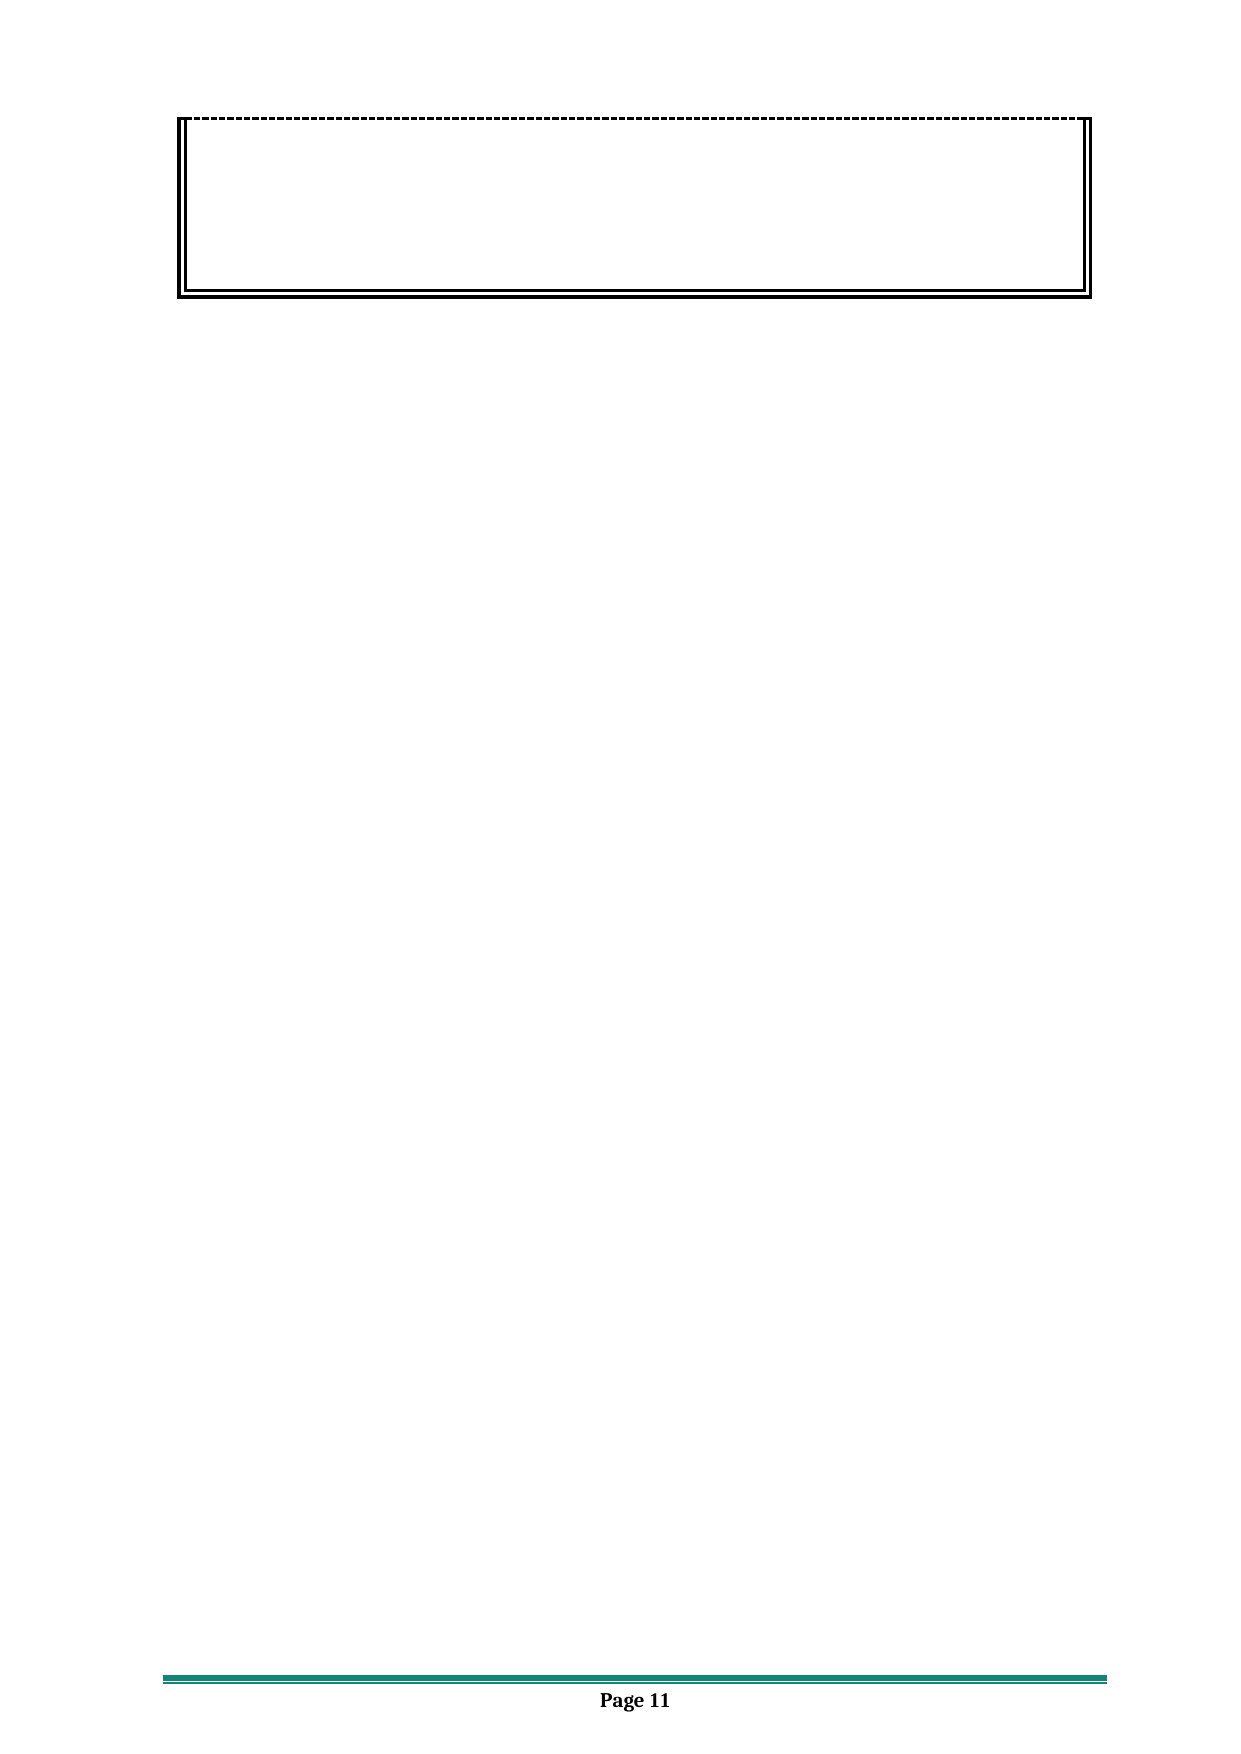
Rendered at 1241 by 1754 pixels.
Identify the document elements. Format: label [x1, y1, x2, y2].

table_cell [187, 117, 1083, 289]
